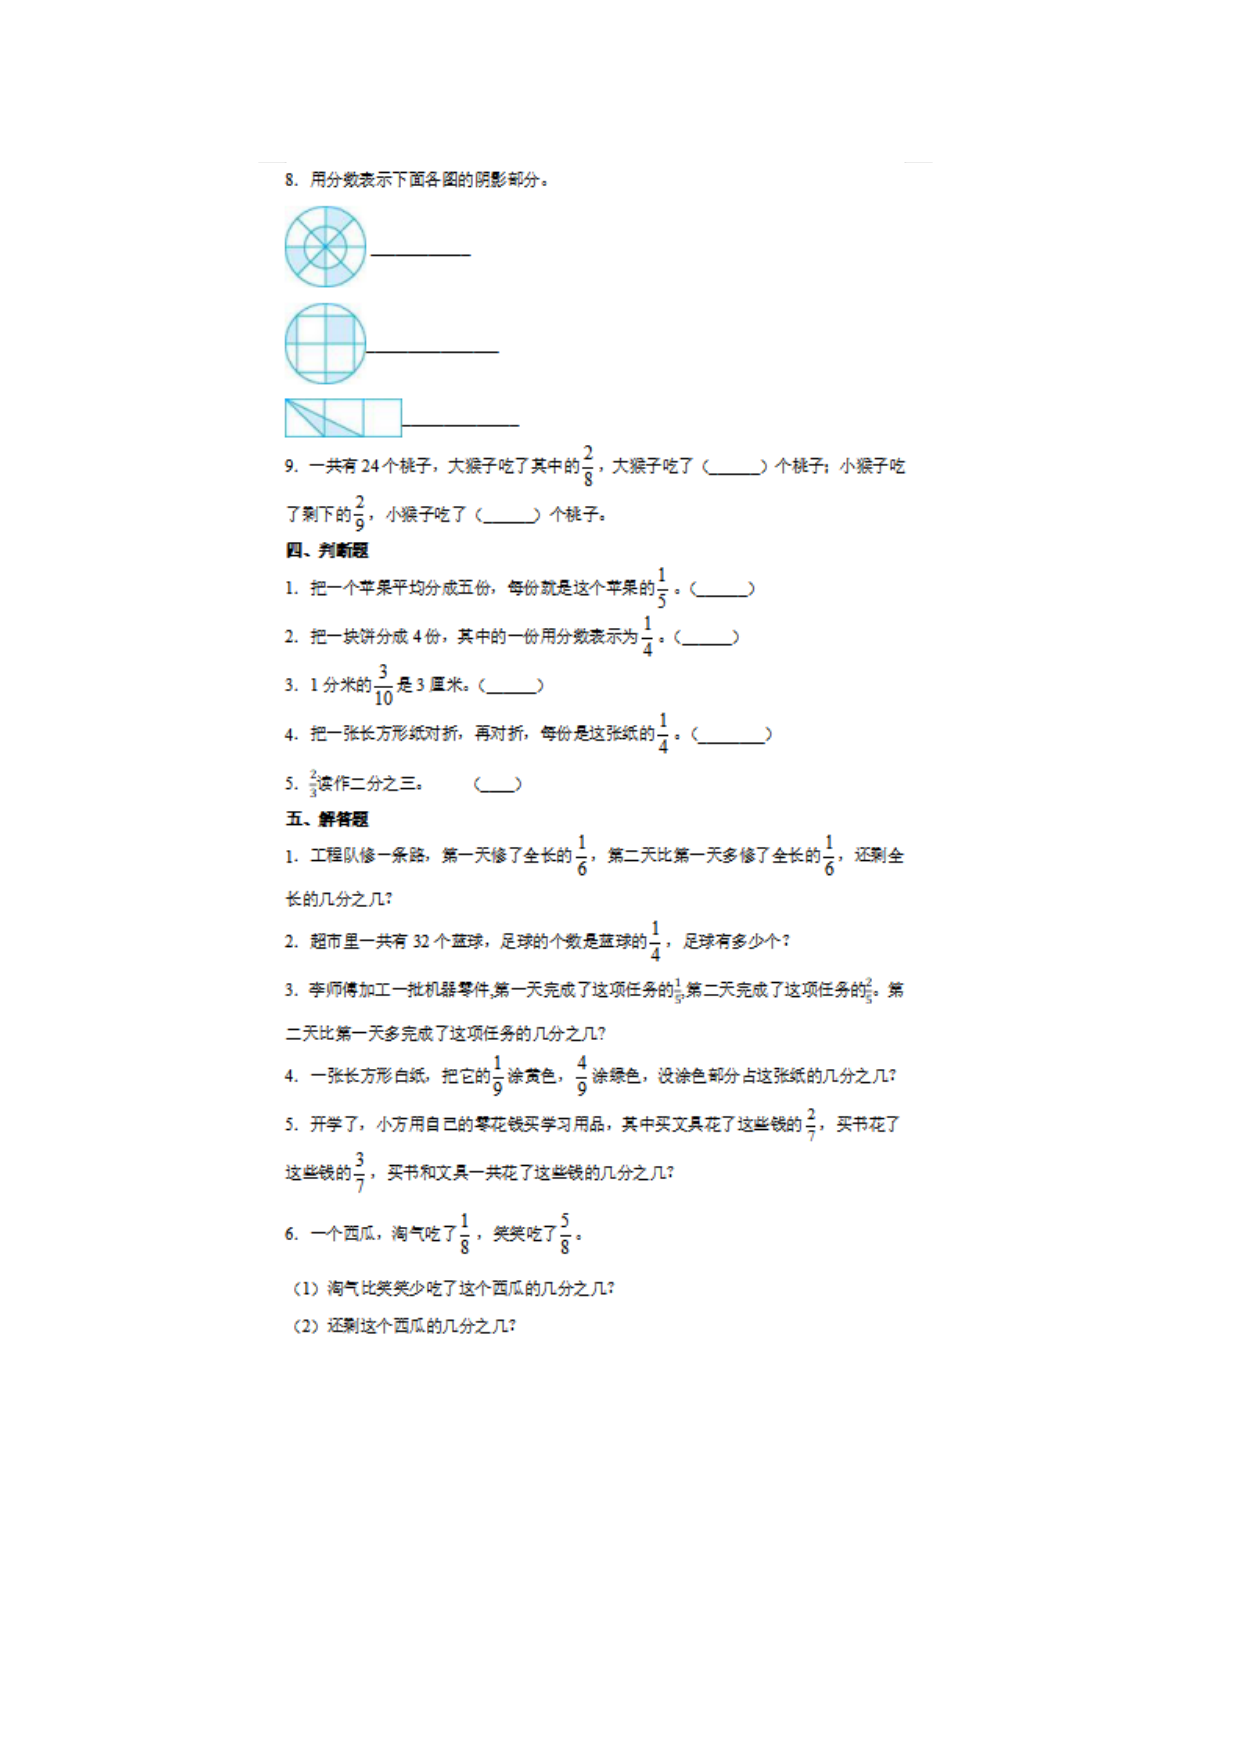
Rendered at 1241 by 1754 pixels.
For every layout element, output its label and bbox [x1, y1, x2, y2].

picture [257, 162, 983, 1337]
